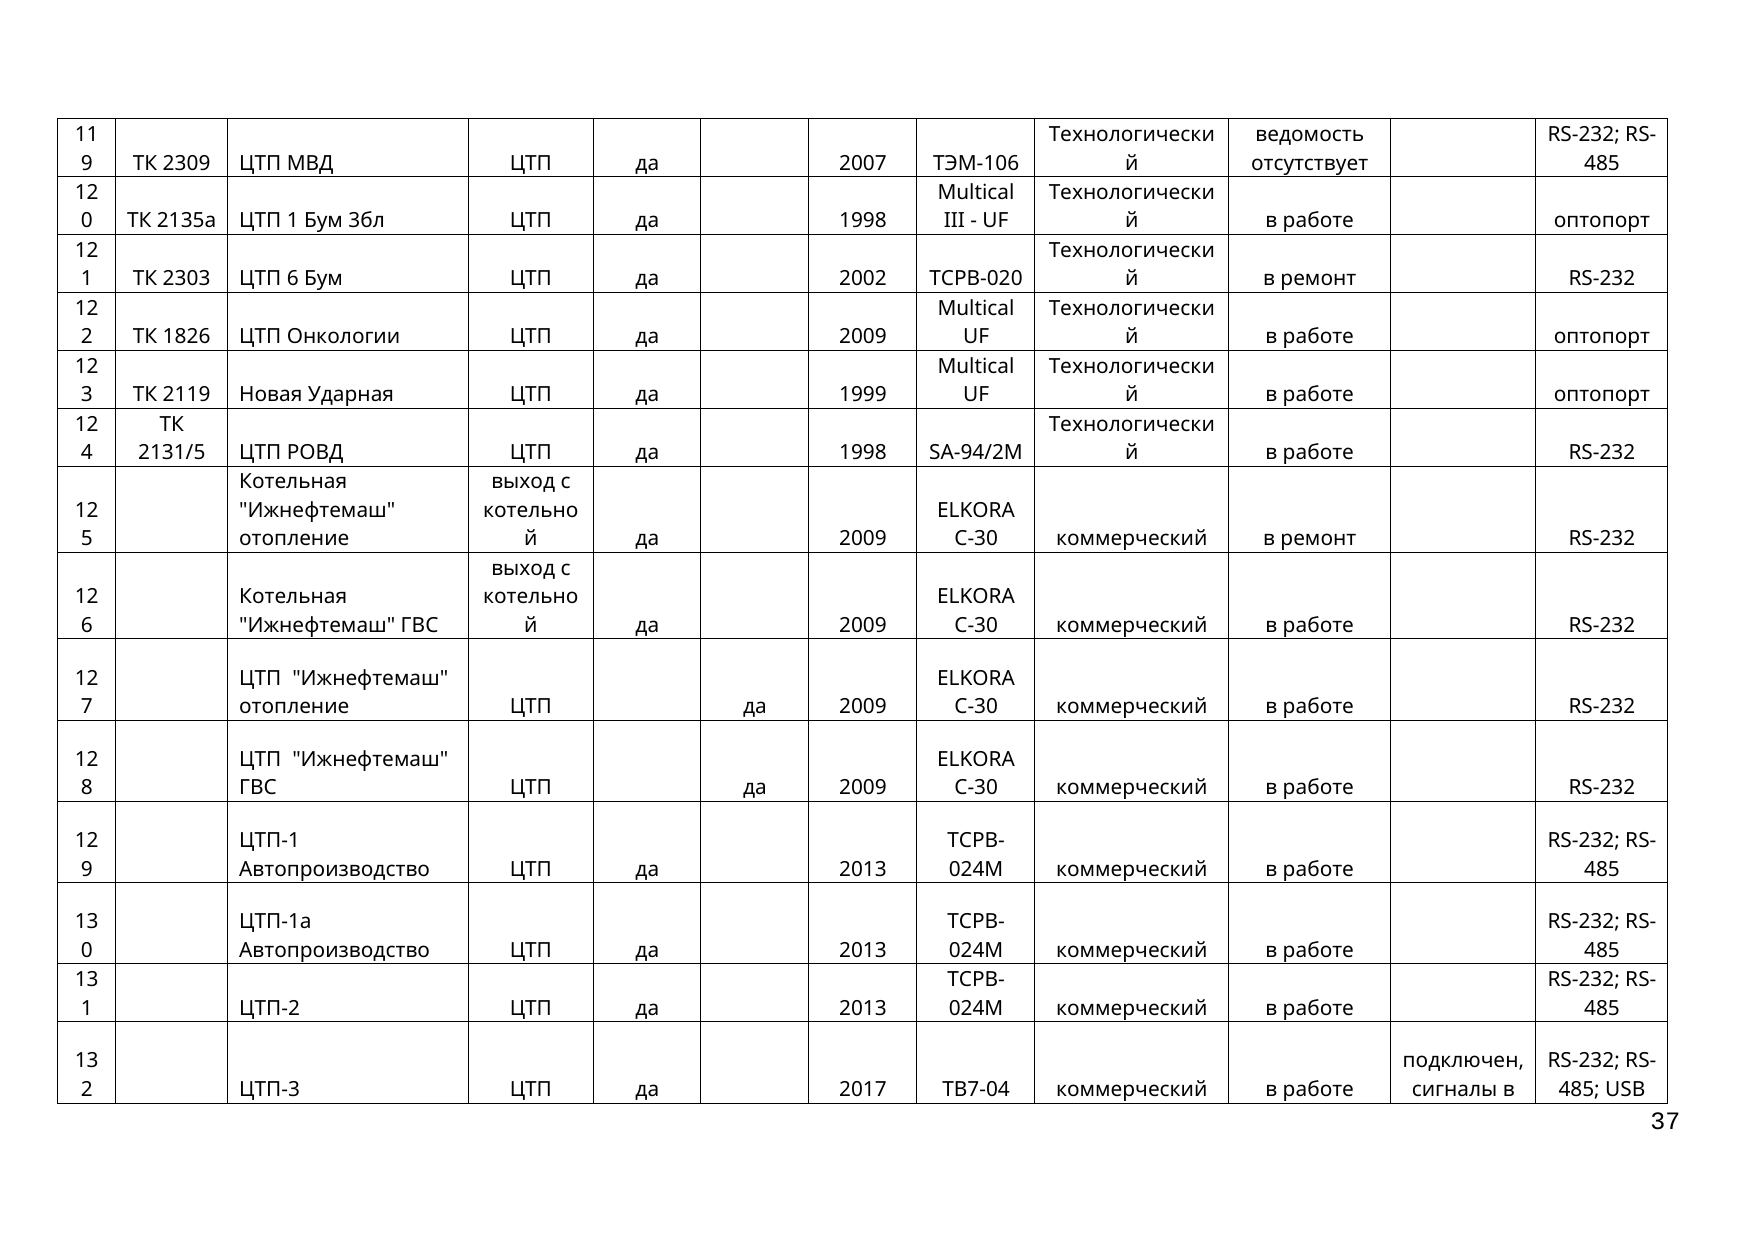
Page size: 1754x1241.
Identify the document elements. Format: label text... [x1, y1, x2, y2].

table_cell 2002 [809, 235, 916, 292]
table_cell ELKORA C-30 [917, 721, 1034, 801]
table_cell RS-232; RS-485 [1536, 883, 1667, 963]
table_cell в работе [1229, 553, 1390, 638]
table_cell 123 [58, 351, 115, 408]
table_cell ЦТП-3 [228, 1022, 468, 1102]
table_cell [116, 883, 227, 963]
table_cell [1391, 721, 1535, 801]
table_cell [701, 119, 808, 176]
table_cell оптопорт [1536, 351, 1667, 408]
table_cell да [594, 351, 700, 408]
table_cell [116, 802, 227, 882]
table_cell RS-232; RS-485 [1536, 119, 1667, 176]
table_cell ELKORA C-30 [917, 639, 1034, 719]
table_cell да [594, 119, 700, 176]
table_cell ЦТП-1 Автопроизводство [228, 802, 468, 882]
table_cell коммерческий [1035, 802, 1228, 882]
table_cell Котельная "Ижнефтемаш" ГВС [228, 553, 468, 638]
table_cell 2009 [809, 467, 916, 552]
table_cell да [594, 553, 700, 638]
table_cell ЦТП-2 [228, 964, 468, 1021]
table_cell 2013 [809, 964, 916, 1021]
table_cell Технологический [1035, 409, 1228, 466]
table_cell [1391, 351, 1535, 408]
table_cell Multical UF [917, 293, 1034, 350]
table_cell в работе [1229, 1022, 1390, 1102]
table_cell 131 [58, 964, 115, 1021]
table_cell RS-232; RS-485; USB [1536, 1022, 1667, 1102]
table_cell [1391, 1022, 1535, 1102]
table_cell [1391, 177, 1535, 234]
table_cell Технологический [1035, 119, 1228, 176]
table_cell RS-232 [1536, 409, 1667, 466]
table_cell RS-232 [1536, 639, 1667, 719]
table_cell в ремонт [1229, 235, 1390, 292]
table_cell ЦТП "Ижнефтемаш" отопление [228, 639, 468, 719]
table_cell ТК 2135а [116, 177, 227, 234]
table_cell коммерческий [1035, 883, 1228, 963]
table_cell коммерческий [1035, 553, 1228, 638]
table_cell 2013 [809, 802, 916, 882]
table_cell ЦТП [469, 293, 593, 350]
table_cell ЦТП МВД [228, 119, 468, 176]
table_cell выход с котельной [469, 467, 593, 552]
table_cell Новая Ударная [228, 351, 468, 408]
table_cell ЦТП-1а Автопроизводство [228, 883, 468, 963]
table_cell да [701, 721, 808, 801]
table_cell 2017 [809, 1022, 916, 1102]
table_cell ЦТП [469, 639, 593, 719]
table_cell [701, 883, 808, 963]
table_cell Multical III - UF [917, 177, 1034, 234]
table_cell [116, 553, 227, 638]
table_cell [1391, 467, 1535, 552]
table_cell 127 [58, 639, 115, 719]
table_cell 2009 [809, 639, 916, 719]
table_cell ТК 2303 [116, 235, 227, 292]
table_cell ТК 2309 [116, 119, 227, 176]
table_cell да [594, 235, 700, 292]
table_cell ТК 2119 [116, 351, 227, 408]
table_cell 122 [58, 293, 115, 350]
table_cell [1391, 409, 1535, 466]
table_cell [701, 802, 808, 882]
table_cell Котельная "Ижнефтемаш" отопление [228, 467, 468, 552]
table_cell [116, 639, 227, 719]
table_cell RS-232 [1536, 553, 1667, 638]
table_cell Технологический [1035, 177, 1228, 234]
table_cell да [594, 1022, 700, 1102]
table_cell [701, 235, 808, 292]
table_cell [701, 467, 808, 552]
table_cell ТЭМ-106 [917, 119, 1034, 176]
table_cell [701, 177, 808, 234]
table_cell [594, 721, 700, 801]
table_cell [1391, 553, 1535, 638]
table_cell ЦТП [469, 177, 593, 234]
table_cell ТСРВ-024М [917, 802, 1034, 882]
table_cell 2007 [809, 119, 916, 176]
table_cell коммерческий [1035, 467, 1228, 552]
table_cell [594, 639, 700, 719]
table_cell 2009 [809, 721, 916, 801]
table_cell в работе [1229, 639, 1390, 719]
table_cell 128 [58, 721, 115, 801]
table_cell ЦТП [469, 721, 593, 801]
table_cell [701, 409, 808, 466]
table_cell ЦТП [469, 119, 593, 176]
table_cell 2009 [809, 293, 916, 350]
table_cell [701, 553, 808, 638]
table_cell ТК 2131/5 [116, 409, 227, 466]
table_cell ЦТП Онкологии [228, 293, 468, 350]
table_cell да [594, 293, 700, 350]
table_cell выход с котельной [469, 553, 593, 638]
table_cell коммерческий [1035, 964, 1228, 1021]
table_cell коммерческий [1035, 1022, 1228, 1102]
table_cell RS-232 [1536, 721, 1667, 801]
table_cell [116, 964, 227, 1021]
table_cell Технологический [1035, 351, 1228, 408]
table_cell ЦТП 6 Бум [228, 235, 468, 292]
table_cell 2013 [809, 883, 916, 963]
table_cell [1391, 119, 1535, 176]
table_cell ЦТП [469, 235, 593, 292]
table_cell [1391, 802, 1535, 882]
table_cell Multical UF [917, 351, 1034, 408]
table_cell ТК 1826 [116, 293, 227, 350]
table_cell да [594, 883, 700, 963]
table_cell 1998 [809, 177, 916, 234]
table_cell ЦТП РОВД [228, 409, 468, 466]
table_cell 1999 [809, 351, 916, 408]
table_cell Технологический [1035, 293, 1228, 350]
table_cell [701, 351, 808, 408]
table_cell RS-232 [1536, 235, 1667, 292]
table_cell [1391, 883, 1535, 963]
table_cell 125 [58, 467, 115, 552]
table_cell да [701, 639, 808, 719]
table_cell ТВ7-04 [917, 1022, 1034, 1102]
table_cell 124 [58, 409, 115, 466]
table_cell да [594, 964, 700, 1021]
table_cell ТСРВ-024М [917, 883, 1034, 963]
table_cell 132 [58, 1022, 115, 1102]
table_cell в работе [1229, 802, 1390, 882]
table_cell 2009 [809, 553, 916, 638]
table_cell коммерческий [1035, 639, 1228, 719]
table_cell в ремонт [1229, 467, 1390, 552]
table_cell ЦТП 1 Бум 3бл [228, 177, 468, 234]
table_cell ЦТП [469, 351, 593, 408]
table_cell Технологический [1035, 235, 1228, 292]
table_cell [701, 964, 808, 1021]
table_cell 129 [58, 802, 115, 882]
table_cell [701, 1022, 808, 1102]
table_cell SA-94/2M [917, 409, 1034, 466]
table_cell оптопорт [1536, 293, 1667, 350]
table_cell ЦТП "Ижнефтемаш" ГВС [228, 721, 468, 801]
table_cell ЦТП [469, 802, 593, 882]
table_cell ЦТП [469, 883, 593, 963]
table_cell ТСРВ-024М [917, 964, 1034, 1021]
table_cell 1998 [809, 409, 916, 466]
table_cell ELKORA C-30 [917, 553, 1034, 638]
table_cell 119 [58, 119, 115, 176]
table_cell [116, 721, 227, 801]
table_cell в работе [1229, 177, 1390, 234]
table_cell 126 [58, 553, 115, 638]
table_cell RS-232; RS-485 [1536, 802, 1667, 882]
table_cell да [594, 802, 700, 882]
table_cell ТСРВ-020 [917, 235, 1034, 292]
table_cell [1391, 293, 1535, 350]
table_cell 121 [58, 235, 115, 292]
table_cell RS-232; RS-485 [1536, 964, 1667, 1021]
table_cell [1391, 235, 1535, 292]
table_cell да [594, 177, 700, 234]
table_cell [116, 1022, 227, 1102]
table_cell да [594, 467, 700, 552]
table_cell [701, 293, 808, 350]
table_cell в работе [1229, 883, 1390, 963]
table_cell да [594, 409, 700, 466]
table_cell ELKORA C-30 [917, 467, 1034, 552]
table_cell [116, 467, 227, 552]
table_cell 130 [58, 883, 115, 963]
table_cell в работе [1229, 351, 1390, 408]
table_cell в работе [1229, 293, 1390, 350]
table_cell [1391, 639, 1535, 719]
table_cell в работе [1229, 964, 1390, 1021]
table_cell ЦТП [469, 1022, 593, 1102]
table_cell ведомость отсутствует [1229, 119, 1390, 176]
table_cell в работе [1229, 409, 1390, 466]
table_cell 120 [58, 177, 115, 234]
table_cell [1391, 964, 1535, 1021]
table_cell ЦТП [469, 964, 593, 1021]
table_cell в работе [1229, 721, 1390, 801]
table_cell RS-232 [1536, 467, 1667, 552]
table_cell ЦТП [469, 409, 593, 466]
table_cell коммерческий [1035, 721, 1228, 801]
table_cell оптопорт [1536, 177, 1667, 234]
